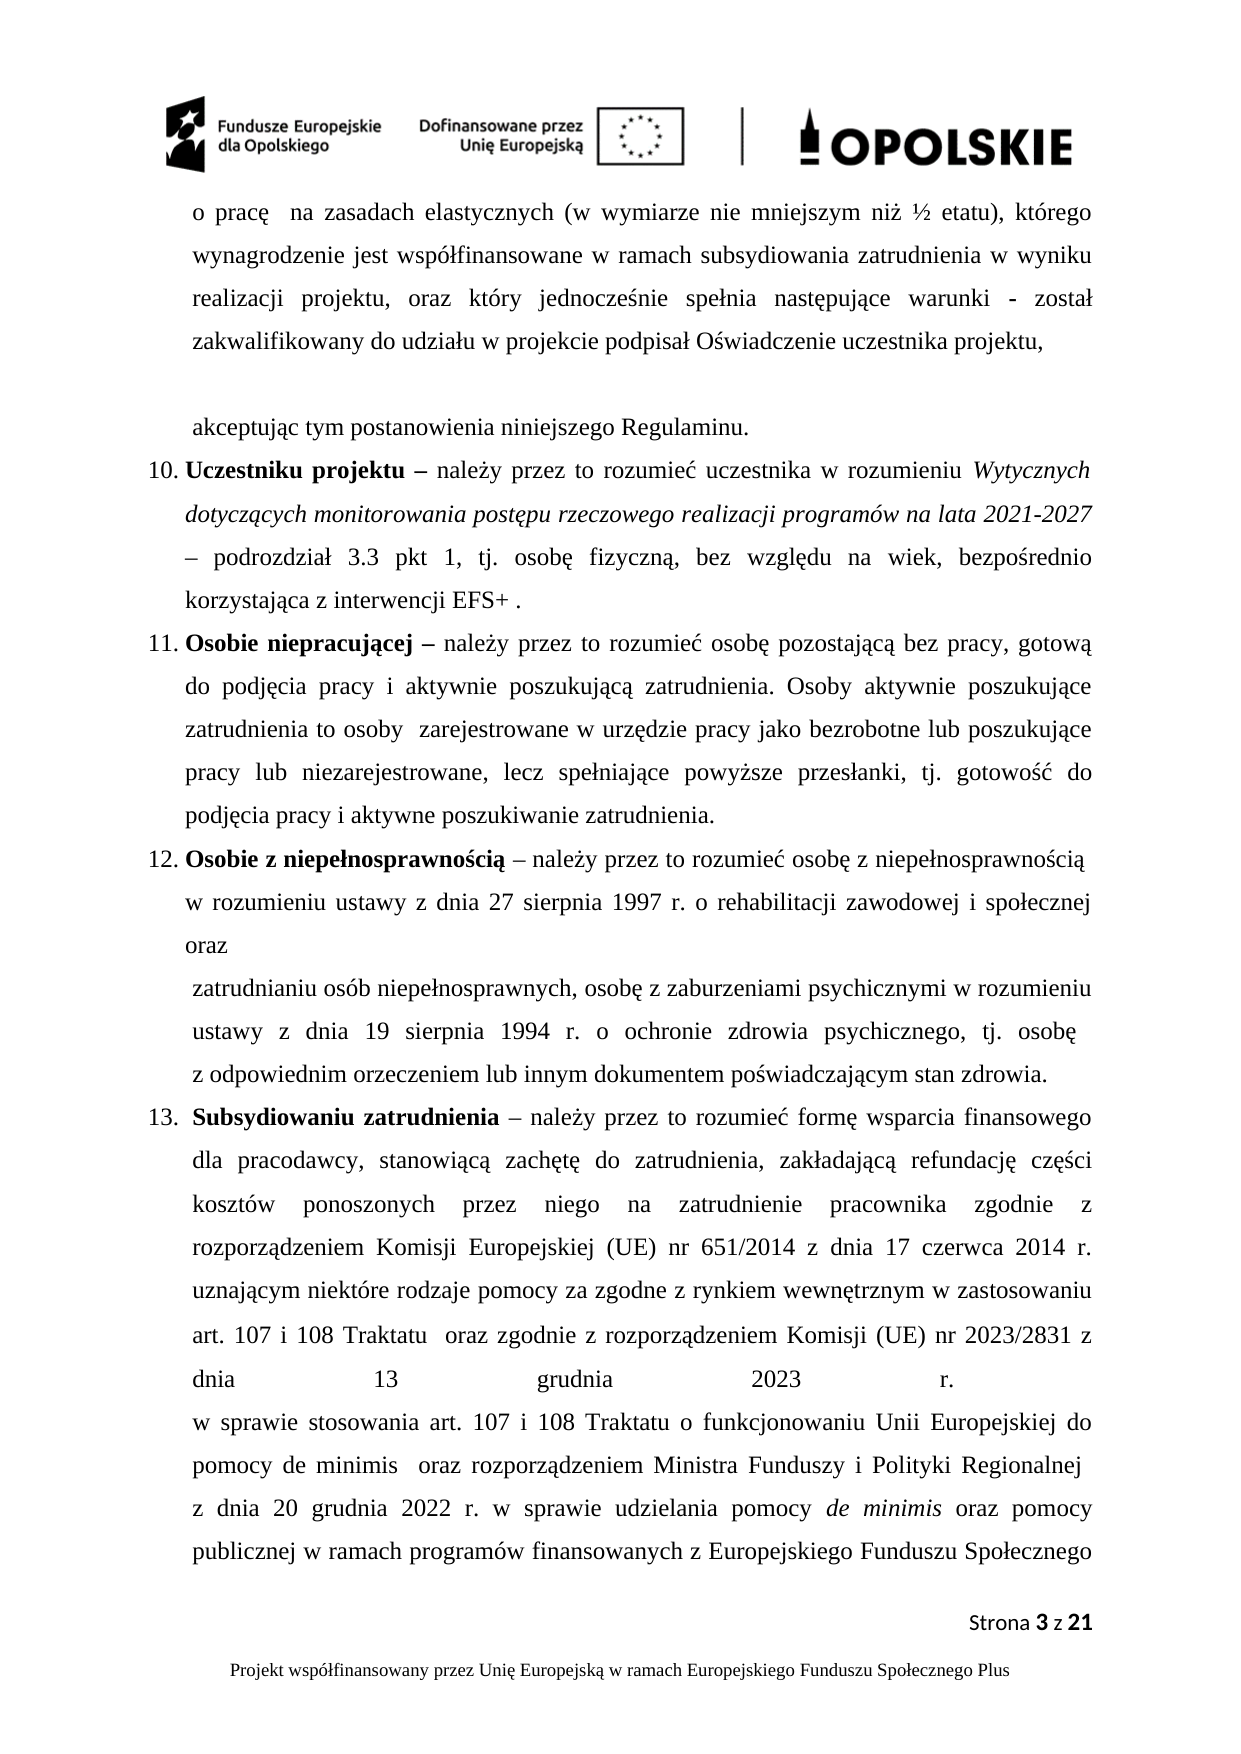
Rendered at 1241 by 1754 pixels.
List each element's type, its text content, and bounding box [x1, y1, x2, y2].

list Uczestniku projektu – należy przez to rozumieć uczestnika w rozumieniu Wytycznych dotyczących monitorowania postępu rzeczowego realizacji programów na lata 2021-2027 – podrozdział 3.3 pkt 1, tj. osobę fizyczną, bez względu na wiek, bezpośrednio korzystająca z interwencji EFS+ . [148, 456, 1093, 614]
picture [147, 73, 1092, 197]
text zatrudnianiu osób niepełnosprawnych, osobę z zaburzeniami psychicznymi w rozumieniu ustawy z dnia 19 sierpnia 1994 r. o ochronie zdrowia psychicznego, tj. osobę z odpowiednim orzeczeniem lub innym dokumentem poświadczającym stan zdrowia. [192, 973, 1093, 1088]
list Osobie niepracującej – należy przez to rozumieć osobę pozostającą bez pracy, gotową do podjęcia pracy i aktywnie poszukującą zatrudnienia. Osoby aktywnie poszukujące zatrudnienia to osoby zarejestrowane w urzędzie pracy jako bezrobotne lub poszukujące pracy lub niezarejestrowane, lecz spełniające powyższe przesłanki, tj. gotowość do podjęcia pracy i aktywne poszukiwanie zatrudnienia. [148, 628, 1093, 829]
text akceptując tym postanowienia niniejszego Regulaminu. [192, 412, 1093, 441]
list Osobie z niepełnosprawnością – należy przez to rozumieć osobę z niepełnosprawnością w rozumieniu ustawy z dnia 27 sierpnia 1997 r. o rehabilitacji zawodowej i społecznej oraz [148, 844, 1093, 959]
